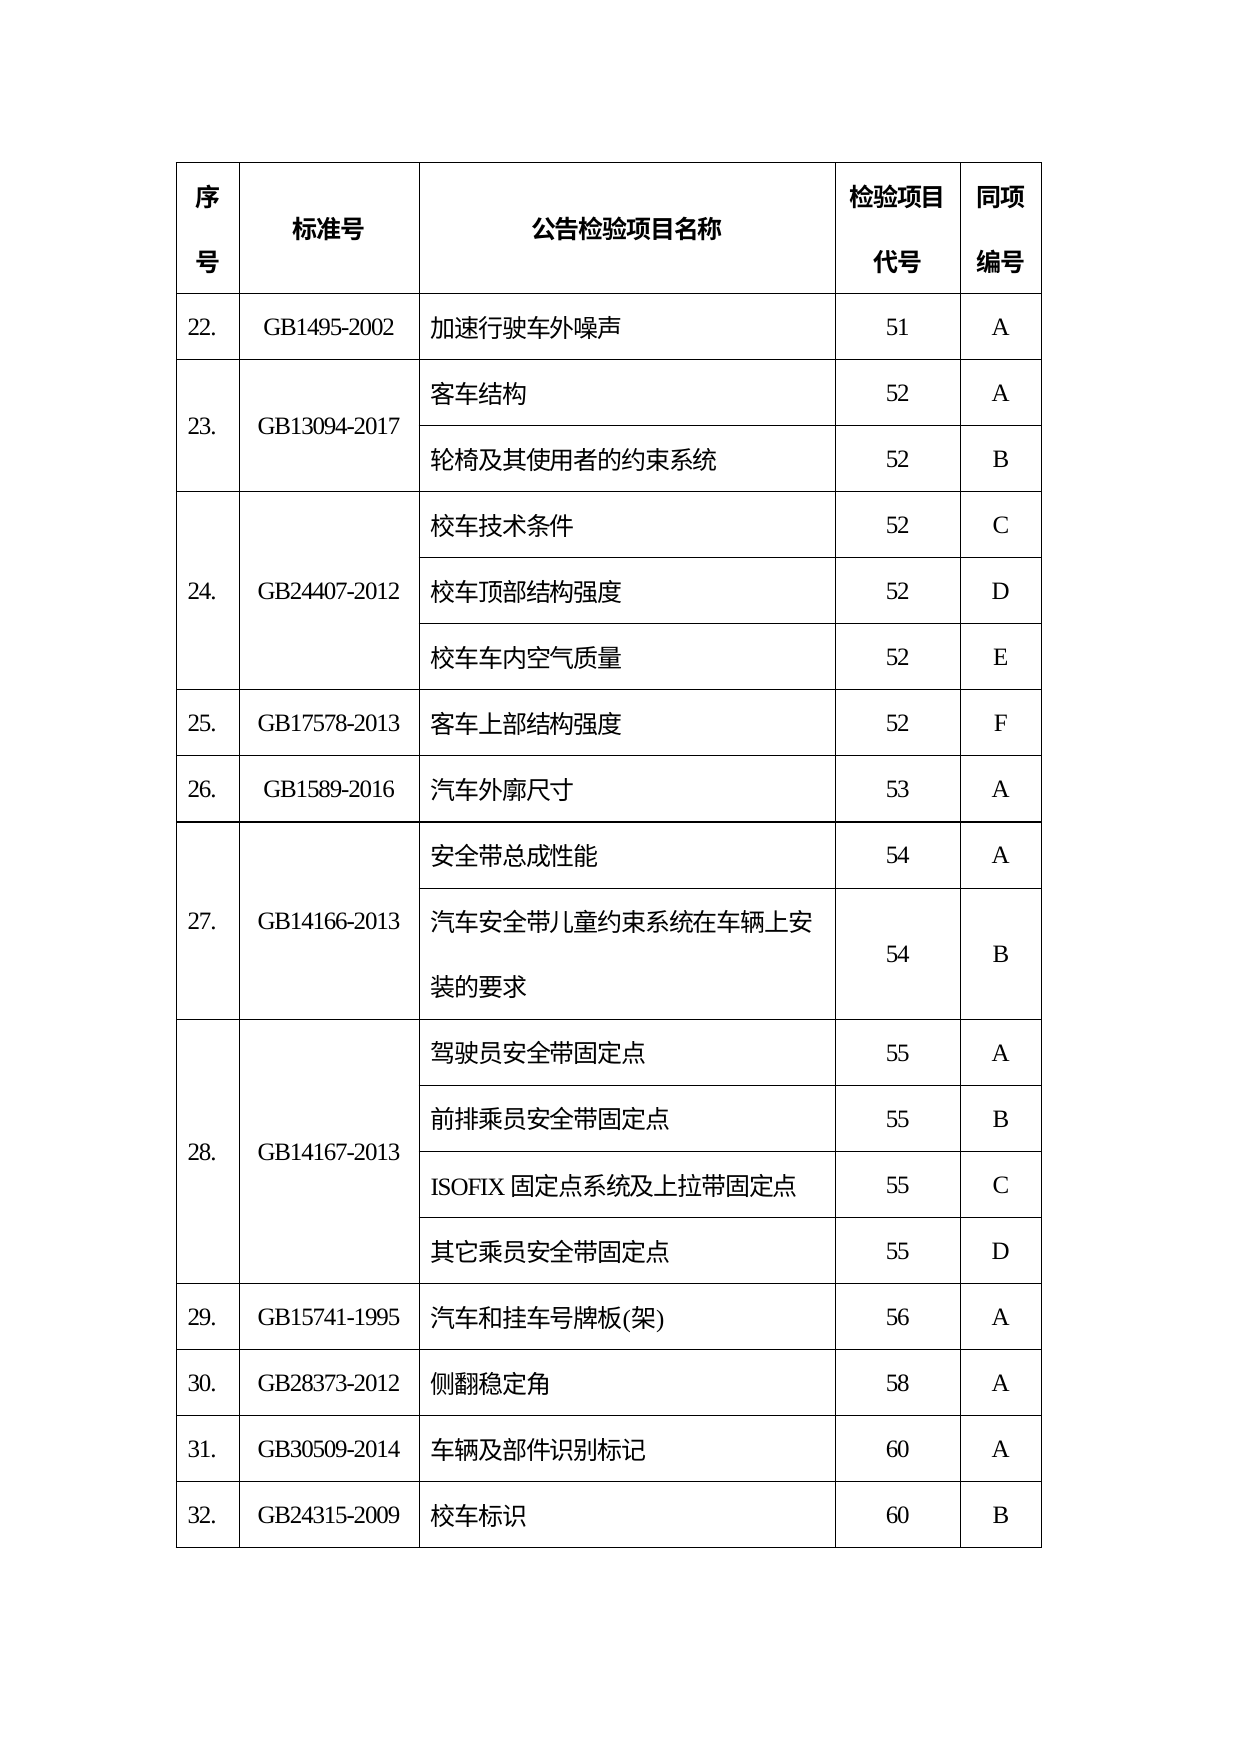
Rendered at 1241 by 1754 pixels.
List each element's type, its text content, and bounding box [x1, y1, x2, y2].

table_cell E [961, 624, 1041, 689]
table_cell 校车车内空气质量 [420, 624, 835, 689]
table_cell 驾驶员安全带固定点 [420, 1020, 835, 1084]
table_cell [177, 823, 239, 1018]
table_cell 54 [836, 889, 960, 1018]
table_cell 侧翻稳定角 [420, 1350, 835, 1415]
table_cell 车辆及部件识别标记 [420, 1416, 835, 1481]
table_cell A [961, 823, 1041, 887]
table_cell [177, 1482, 239, 1547]
table_header 同项编号 [961, 163, 1041, 293]
table_header 检验项目 代号 [836, 163, 960, 293]
table_cell A [961, 756, 1041, 821]
table_cell 52 [836, 690, 960, 755]
table_cell GB24315-2009 [240, 1482, 419, 1547]
table_cell A [961, 360, 1041, 425]
table_cell GB30509-2014 [240, 1416, 419, 1481]
table_cell GB1495-2002 [240, 294, 419, 359]
table_cell 52 [836, 360, 960, 425]
table_cell [177, 1350, 239, 1415]
table_cell GB24407-2012 [240, 492, 419, 689]
table_header 公告检验项目名称 [420, 163, 835, 293]
table_cell GB14166-2013 [240, 823, 419, 1018]
table_cell C [961, 1152, 1041, 1217]
table_cell ISOFIX固定点系统及上拉带固定点 [420, 1152, 835, 1217]
table_cell B [961, 889, 1041, 1018]
table_header 序号 [177, 163, 239, 293]
table_cell 轮椅及其使用者的约束系统 [420, 426, 835, 491]
table_cell 校车标识 [420, 1482, 835, 1547]
table_cell 校车顶部结构强度 [420, 558, 835, 623]
table_cell GB15741-1995 [240, 1284, 419, 1349]
table_cell 其它乘员安全带固定点 [420, 1218, 835, 1283]
table_cell GB14167-2013 [240, 1020, 419, 1283]
table_cell A [961, 1416, 1041, 1481]
table_cell B [961, 1482, 1041, 1547]
table_cell 汽车和挂车号牌板(架) [420, 1284, 835, 1349]
table_cell 安全带总成性能 [420, 823, 835, 887]
table_cell 56 [836, 1284, 960, 1349]
table_cell GB1589-2016 [240, 756, 419, 821]
table_cell [177, 360, 239, 491]
table_cell [177, 1020, 239, 1283]
table_cell C [961, 492, 1041, 557]
table_cell 校车技术条件 [420, 492, 835, 557]
table_cell [177, 294, 239, 359]
table_cell 51 [836, 294, 960, 359]
table_cell 54 [836, 823, 960, 887]
table_cell 前排乘员安全带固定点 [420, 1086, 835, 1151]
table_cell 汽车外廓尺寸 [420, 756, 835, 821]
table_cell [177, 690, 239, 755]
table_cell 客车结构 [420, 360, 835, 425]
table_cell 55 [836, 1218, 960, 1283]
table_cell B [961, 1086, 1041, 1151]
table_cell B [961, 426, 1041, 491]
table_cell 52 [836, 624, 960, 689]
table_cell 52 [836, 492, 960, 557]
table_header 标准号 [240, 163, 419, 293]
table_cell F [961, 690, 1041, 755]
table_cell A [961, 1020, 1041, 1084]
table_cell A [961, 294, 1041, 359]
table_cell A [961, 1350, 1041, 1415]
table_cell 58 [836, 1350, 960, 1415]
table_cell 55 [836, 1086, 960, 1151]
table_cell [177, 756, 239, 821]
table_cell D [961, 1218, 1041, 1283]
table_cell 55 [836, 1152, 960, 1217]
table_cell 汽车安全带儿童约束系统在车辆上安装的要求 [420, 889, 835, 1018]
table_cell 60 [836, 1416, 960, 1481]
table_cell 52 [836, 426, 960, 491]
table_cell D [961, 558, 1041, 623]
table_cell 客车上部结构强度 [420, 690, 835, 755]
table_cell GB17578-2013 [240, 690, 419, 755]
table_cell 加速行驶车外噪声 [420, 294, 835, 359]
table_cell GB28373-2012 [240, 1350, 419, 1415]
table_cell GB13094-2017 [240, 360, 419, 491]
table_cell 55 [836, 1020, 960, 1084]
table_cell [177, 1284, 239, 1349]
table_cell A [961, 1284, 1041, 1349]
table_cell 52 [836, 558, 960, 623]
table_cell 60 [836, 1482, 960, 1547]
table_cell [177, 492, 239, 689]
table_cell [177, 1416, 239, 1481]
table_cell 53 [836, 756, 960, 821]
